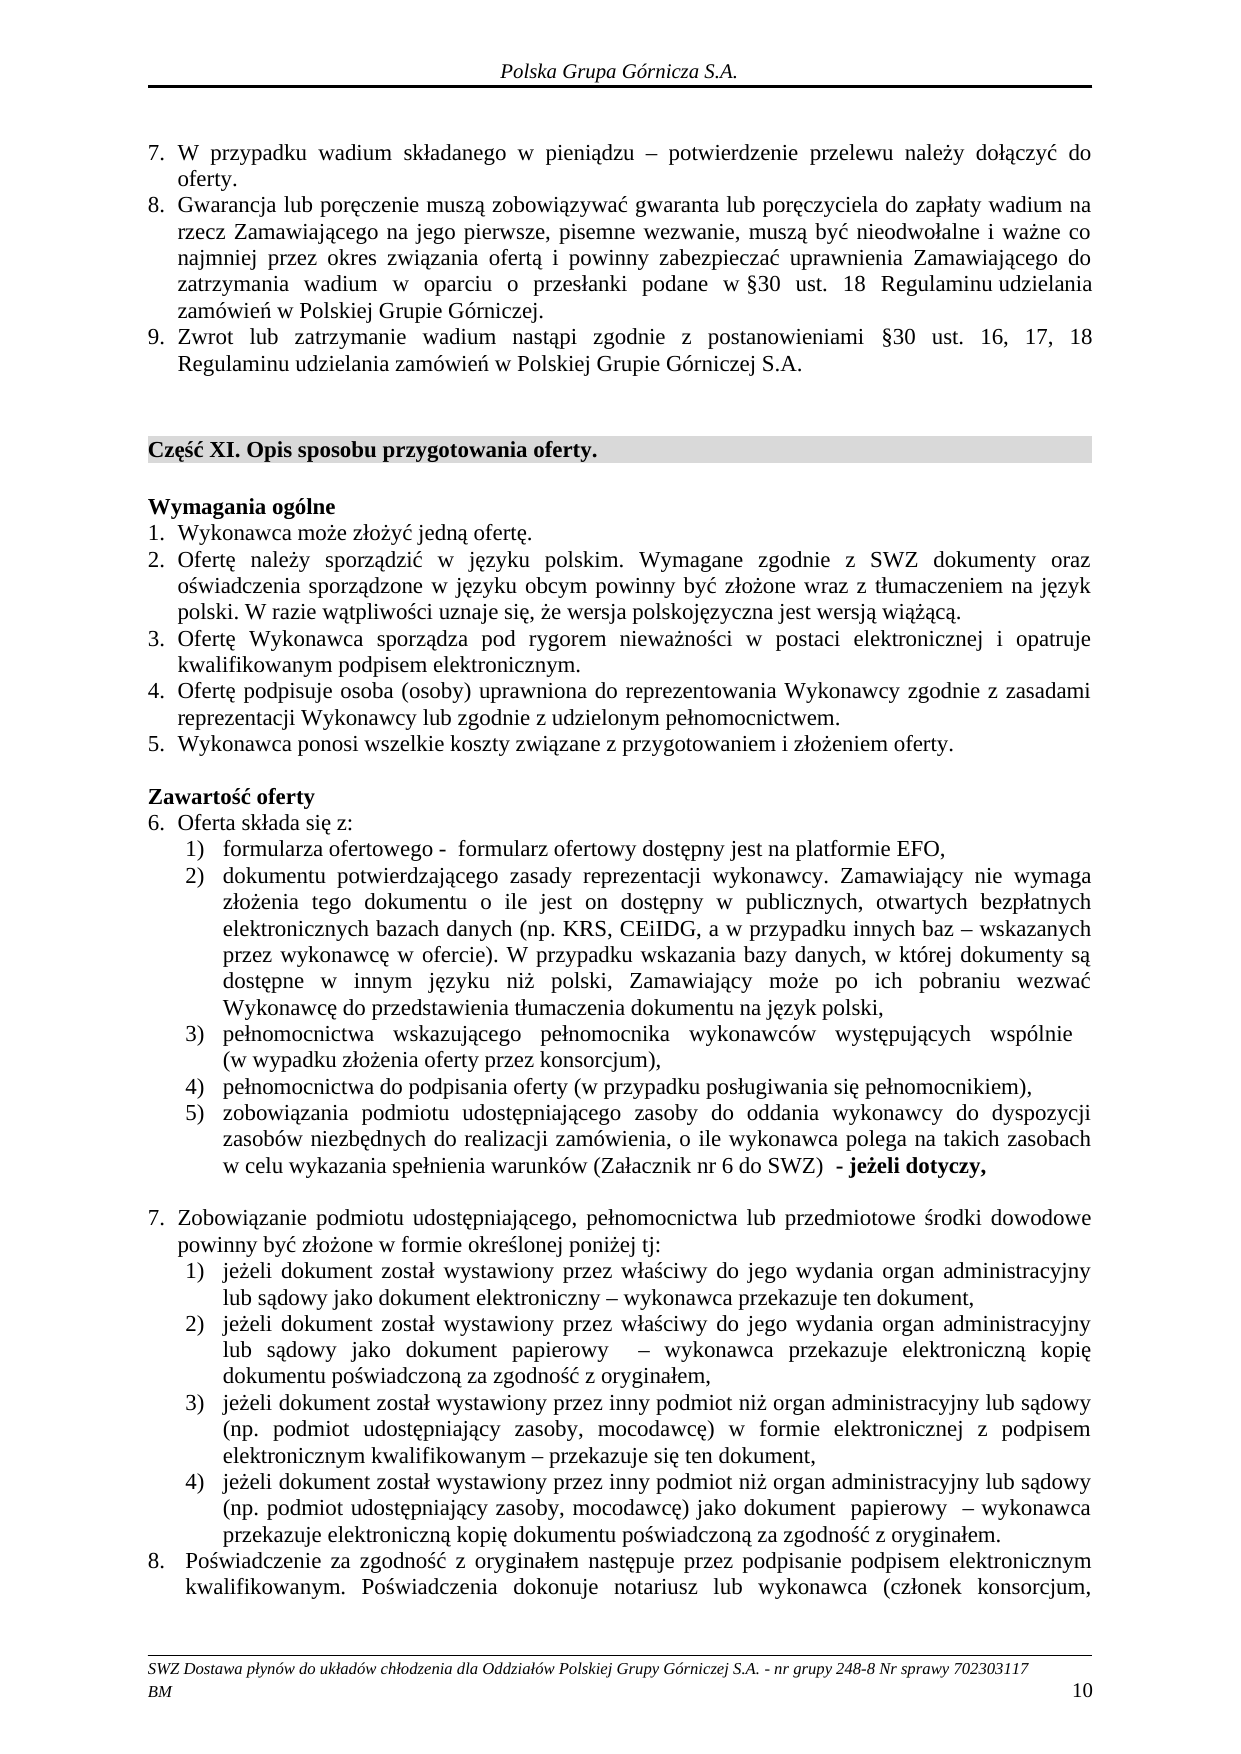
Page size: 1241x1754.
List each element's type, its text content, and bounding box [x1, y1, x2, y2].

list pełnomocnictwa do podpisania oferty (w przypadku posługiwania się pełnomocnikiem), [185, 1073, 1092, 1099]
list Gwarancja lub poręczenie muszą zobowiązywać gwaranta lub poręczyciela do zapłaty wadium na rzecz Zamawiającego na jego pierwsze, pisemne wezwanie, muszą być nieodwołalne i ważne co najmniej przez okres związania ofertą i powinny zabezpieczać uprawnienia Zamawiającego do zatrzymania wadium w oparciu o przesłanki podane w §30 ust. 18 Regulaminu udzielania zamówień w Polskiej Grupie Górniczej. [148, 191, 1092, 323]
list pełnomocnictwa wskazującego pełnomocnika wykonawców występujących wspólnie (w wypadku złożenia oferty przez konsorcjum), [185, 1020, 1092, 1073]
list jeżeli dokument został wystawiony przez inny podmiot niż organ administracyjny lub sądowy (np. podmiot udostępniający zasoby, mocodawcę) w formie elektronicznej z podpisem elektronicznym kwalifikowanym – przekazuje się ten dokument, [185, 1389, 1092, 1468]
list jeżeli dokument został wystawiony przez właściwy do jego wydania organ administracyjny lub sądowy jako dokument elektroniczny – wykonawca przekazuje ten dokument, [185, 1257, 1092, 1310]
list Ofertę podpisuje osoba (osoby) uprawniona do reprezentowania Wykonawcy zgodnie z zasadami reprezentacji Wykonawcy lub zgodnie z udzielonym pełnomocnictwem. [148, 677, 1092, 730]
list zobowiązania podmiotu udostępniającego zasoby do oddania wykonawcy do dyspozycji zasobów niezbędnych do realizacji zamówienia, o ile wykonawca polega na takich zasobach w celu wykazania spełnienia warunków (Załacznik nr 6 do SWZ) - jeżeli dotyczy, [185, 1099, 1092, 1178]
list W przypadku wadium składanego w pieniądzu – potwierdzenie przelewu należy dołączyć do oferty. [148, 139, 1092, 191]
list Wykonawca ponosi wszelkie koszty związane z przygotowaniem i złożeniem oferty. [148, 730, 1092, 756]
list Oferta składa się z: [148, 809, 1092, 836]
list Ofertę należy sporządzić w języku polskim. Wymagane zgodnie z SWZ dokumenty oraz oświadczenia sporządzone w języku obcym powinny być złożone wraz z tłumaczeniem na język polski. W razie wątpliwości uznaje się, że wersja polskojęzyczna jest wersją wiążącą. [148, 546, 1092, 625]
list Wykonawca może złożyć jedną ofertę. [148, 519, 1092, 546]
list jeżeli dokument został wystawiony przez inny podmiot niż organ administracyjny lub sądowy (np. podmiot udostępniający zasoby, mocodawcę) jako dokument papierowy – wykonawca przekazuje elektroniczną kopię dokumentu poświadczoną za zgodność z oryginałem. [185, 1468, 1092, 1547]
text Wymagania ogólne [148, 493, 1092, 519]
list Ofertę Wykonawca sporządza pod rygorem nieważności w postaci elektronicznej i opatruje kwalifikowanym podpisem elektronicznym. [148, 625, 1092, 677]
list Zwrot lub zatrzymanie wadium nastąpi zgodnie z postanowieniami §30 ust. 16, 17, 18 Regulaminu udzielania zamówień w Polskiej Grupie Górniczej S.A. [148, 323, 1092, 376]
list dokumentu potwierdzającego zasady reprezentacji wykonawcy. Zamawiający nie wymaga złożenia tego dokumentu o ile jest on dostępny w publicznych, otwartych bezpłatnych elektronicznych bazach danych (np. KRS, CEiIDG, a w przypadku innych baz – wskazanych przez wykonawcę w ofercie). W przypadku wskazania bazy danych, w której dokumenty są dostępne w innym języku niż polski, Zamawiający może po ich pobraniu wezwać Wykonawcę do przedstawienia tłumaczenia dokumentu na język polski, [185, 862, 1092, 1020]
list formularza ofertowego - formularz ofertowy dostępny jest na platformie EFO, [185, 836, 1092, 862]
subtitle Część XI. Opis sposobu przygotowania oferty. [148, 436, 1092, 463]
text Zawartość oferty [148, 783, 1092, 809]
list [148, 1547, 1092, 1600]
list Zobowiązanie podmiotu udostępniającego, pełnomocnictwa lub przedmiotowe środki dowodowe powinny być złożone w formie określonej poniżej tj: [148, 1204, 1092, 1257]
list jeżeli dokument został wystawiony przez właściwy do jego wydania organ administracyjny lub sądowy jako dokument papierowy – wykonawca przekazuje elektroniczną kopię dokumentu poświadczoną za zgodność z oryginałem, [185, 1310, 1092, 1389]
